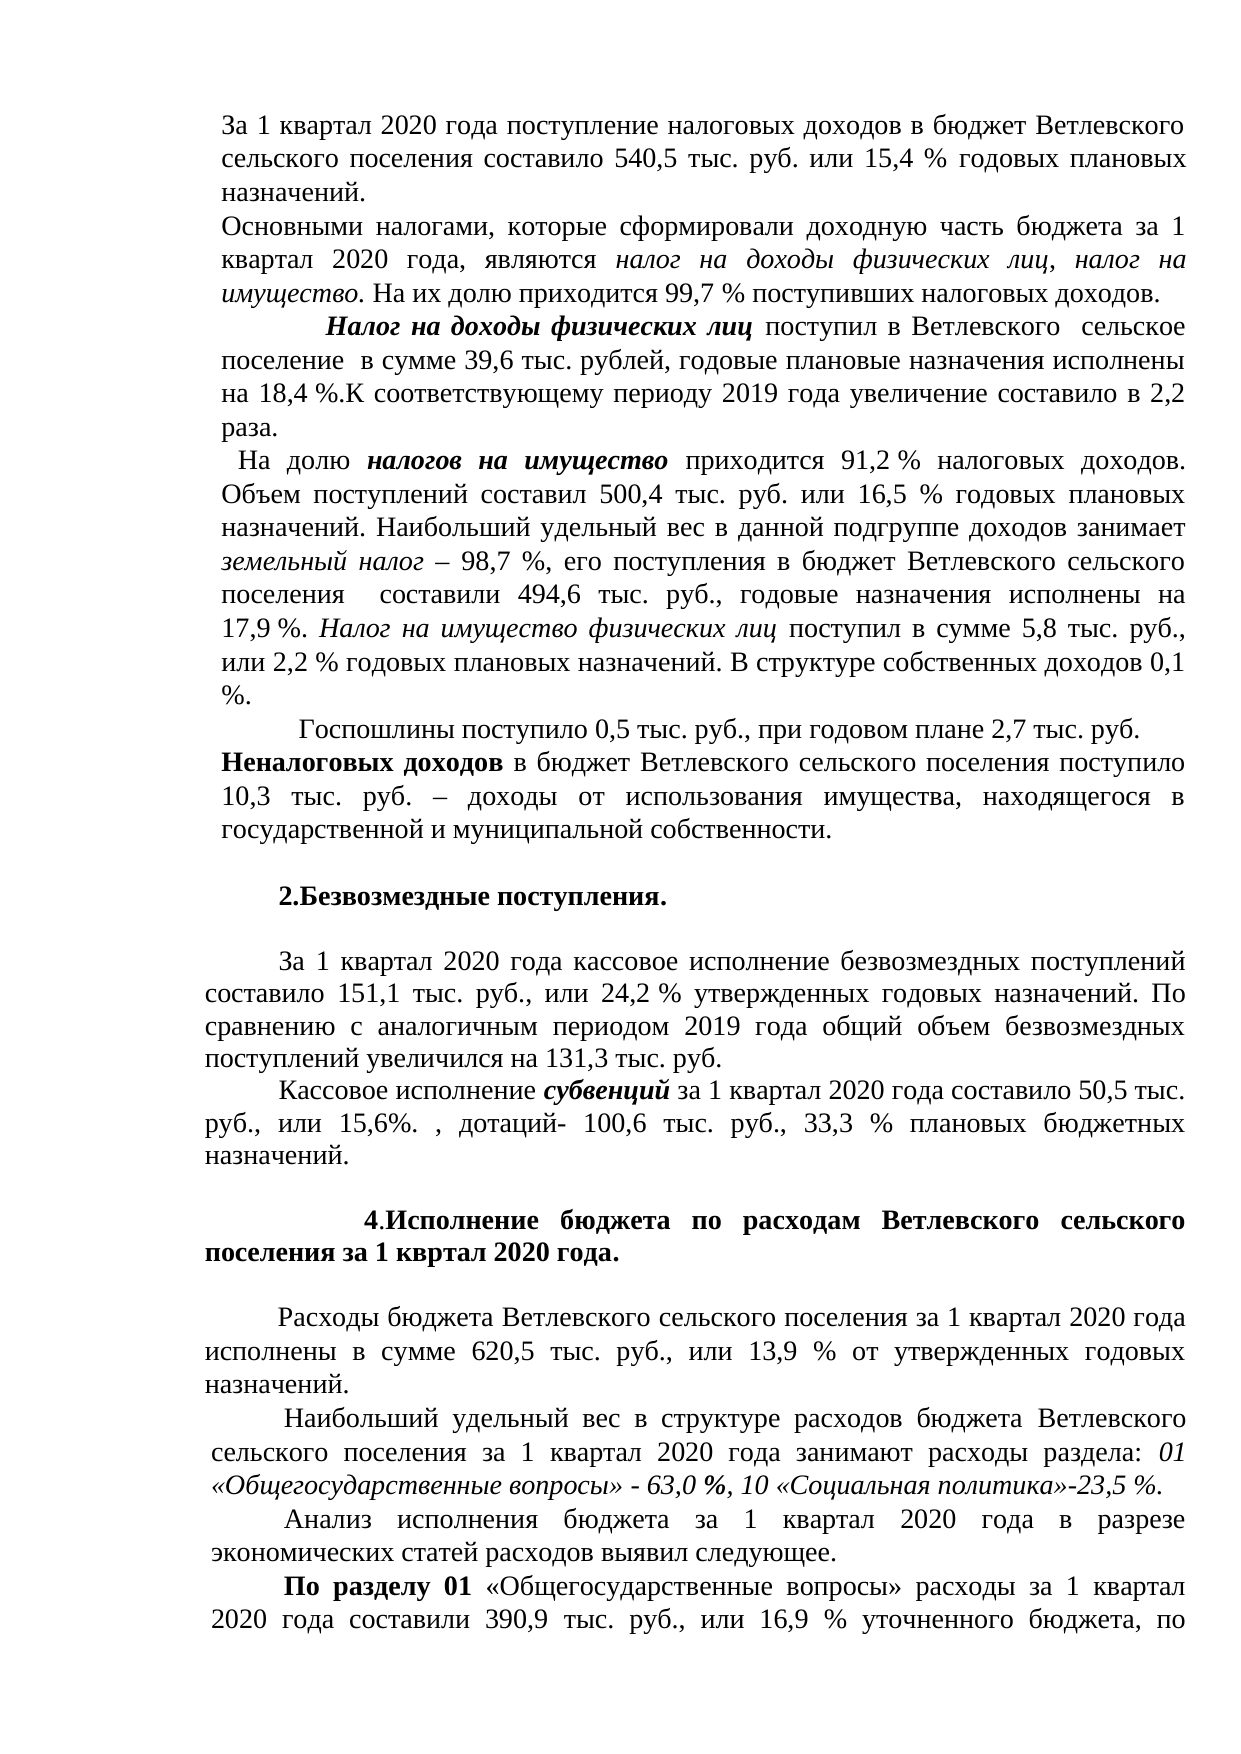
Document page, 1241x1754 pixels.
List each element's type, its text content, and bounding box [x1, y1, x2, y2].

text Анализ исполнения бюджета за 1 квартал 2020 года в разрезе экономических статей расходов выявил следующее. [211, 1501, 1187, 1568]
text Расходы бюджета Ветлевского сельского поселения за 1 квартал 2020 года исполнены в сумме 620,5 тыс. руб., или 13,9 % от утвержденных годовых назначений. [204, 1300, 1187, 1401]
text За 1 квартал 2020 года кассовое исполнение безвозмездных поступлений составило 151,1 тыс. руб., или 24,2 % утвержденных годовых назначений. По сравнению с аналогичным периодом 2019 года общий объем безвозмездных поступлений увеличился на 131,3 тыс. руб. [204, 944, 1187, 1073]
text Неналоговых доходов в бюджет Ветлевского сельского поселения поступило 10,3 тыс. руб. – доходы от использования имущества, находящегося в государственной и муниципальной собственности. [221, 745, 1187, 845]
text На долю налогов на имущество приходится 91,2 % налоговых доходов. Объем поступлений составил 500,4 тыс. руб. или 16,5 % годовых плановых назначений. Наибольший удельный вес в данной подгруппе доходов занимает земельный налог – 98,7 %, его поступления в бюджет Ветлевского сельского поселения составили 494,6 тыс. руб., годовые назначения исполнены на 17,9 %. Налог на имущество физических лиц поступил в сумме 5,8 тыс. руб., или 2,2 % годовых плановых назначений. В структуре собственных доходов 0,1 %. [221, 443, 1187, 711]
text Налог на доходы физических лиц поступил в Ветлевского сельское поселение в сумме 39,6 тыс. рублей, годовые плановые назначения исполнены на 18,4 %.К соответствующему периоду 2019 года увеличение составило в 2,2 раза. [221, 309, 1187, 443]
text 2.Безвозмездные поступления. [204, 879, 1187, 911]
text За 1 квартал 2020 года поступление налоговых доходов в бюджет Ветлевского сельского поселения составило 540,5 тыс. руб. или 15,4 % годовых плановых назначений. [221, 107, 1187, 208]
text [211, 1568, 1187, 1636]
text 4.Исполнение бюджета по расходам Ветлевского сельского поселения за 1 квртал 2020 года. [204, 1203, 1187, 1268]
text Наибольший удельный вес в структуре расходов бюджета Ветлевского сельского поселения за 1 квартал 2020 года занимают расходы раздела: 01 «Общегосударственные вопросы» - 63,0 %, 10 «Социальная политика»-23,5 %. [211, 1401, 1187, 1501]
text Кассовое исполнение субвенций за 1 квартал 2020 года составило 50,5 тыс. руб., или 15,6%. , дотаций- 100,6 тыс. руб., 33,3 % плановых бюджетных назначений. [204, 1073, 1187, 1171]
text Основными налогами, которые сформировали доходную часть бюджета за 1 квартал 2020 года, являются налог на доходы физических лиц, налог на имущество. На их долю приходится 99,7 % поступивших налоговых доходов. [221, 208, 1187, 309]
text Госпошлины поступило 0,5 тыс. руб., при годовом плане 2,7 тыс. руб. [221, 711, 1187, 745]
